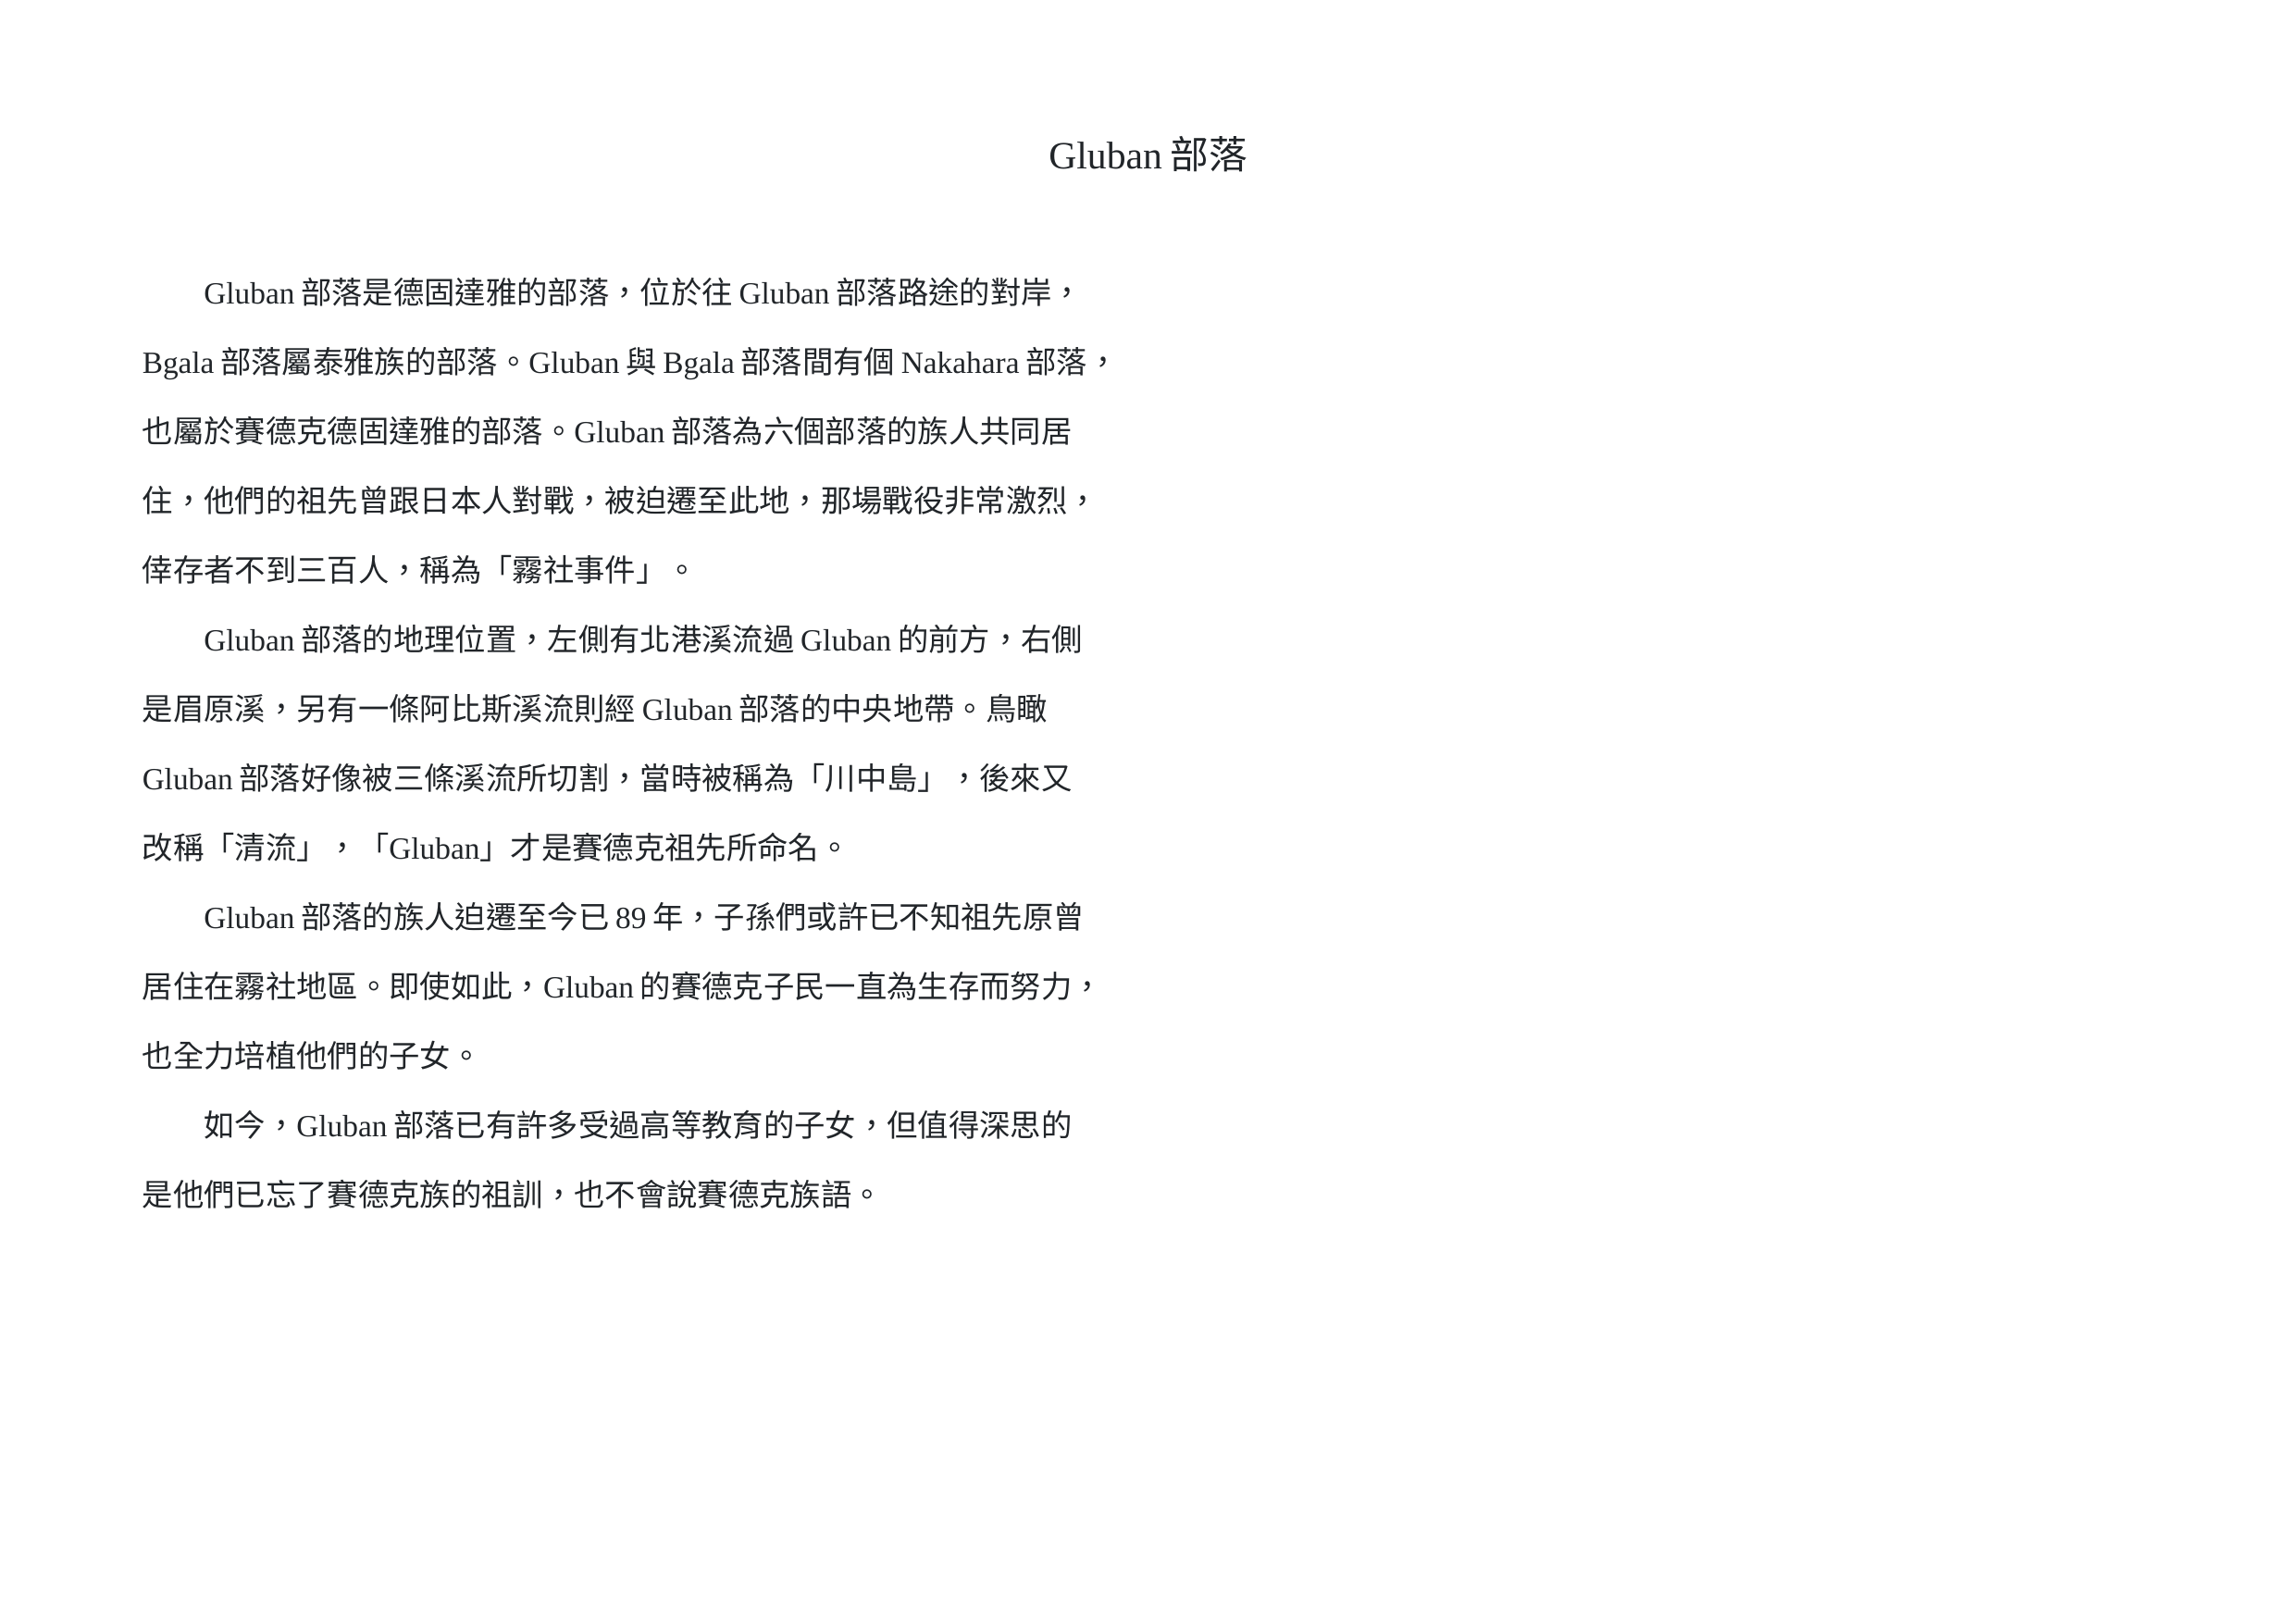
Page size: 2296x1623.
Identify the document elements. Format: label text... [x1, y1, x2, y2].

text Gluban部落 [142, 118, 2153, 187]
text 如今，Gluban部落已有許多受過高等教育的子女，但值得深思的是他們已忘了賽德克族的祖訓，也不會說賽德克族語。 [142, 1089, 1090, 1228]
text Gluban部落的族人迫遷至今已89年，子孫們或許已不知祖先原曾居住在霧社地區。即使如此，Gluban的賽德克子民一直為生存而努力，也全力培植他們的子女。 [142, 881, 1090, 1089]
text Gluban部落的地理位置，左側有北港溪流過Gluban的前方，右側是眉原溪，另有一條阿比斯溪流則經Gluban部落的中央地帶。鳥瞰Gluban部落好像被三條溪流所切割，當時被稱為「川中島」，後來又改稱「清流」，「Gluban」才是賽德克祖先所命名。 [142, 603, 1090, 881]
text Gluban部落是德固達雅的部落，位於往Gluban部落路途的對岸，Bgala部落屬泰雅族的部落。Gluban與Bgala部落間有個Nakahara部落，也屬於賽德克德固達雅的部落。Gluban部落為六個部落的族人共同居住，他們的祖先曾跟日本人對戰，被迫遷至此地，那場戰役非常激烈，倖存者不到三百人，稱為「霧社事件」。 [142, 256, 1090, 603]
